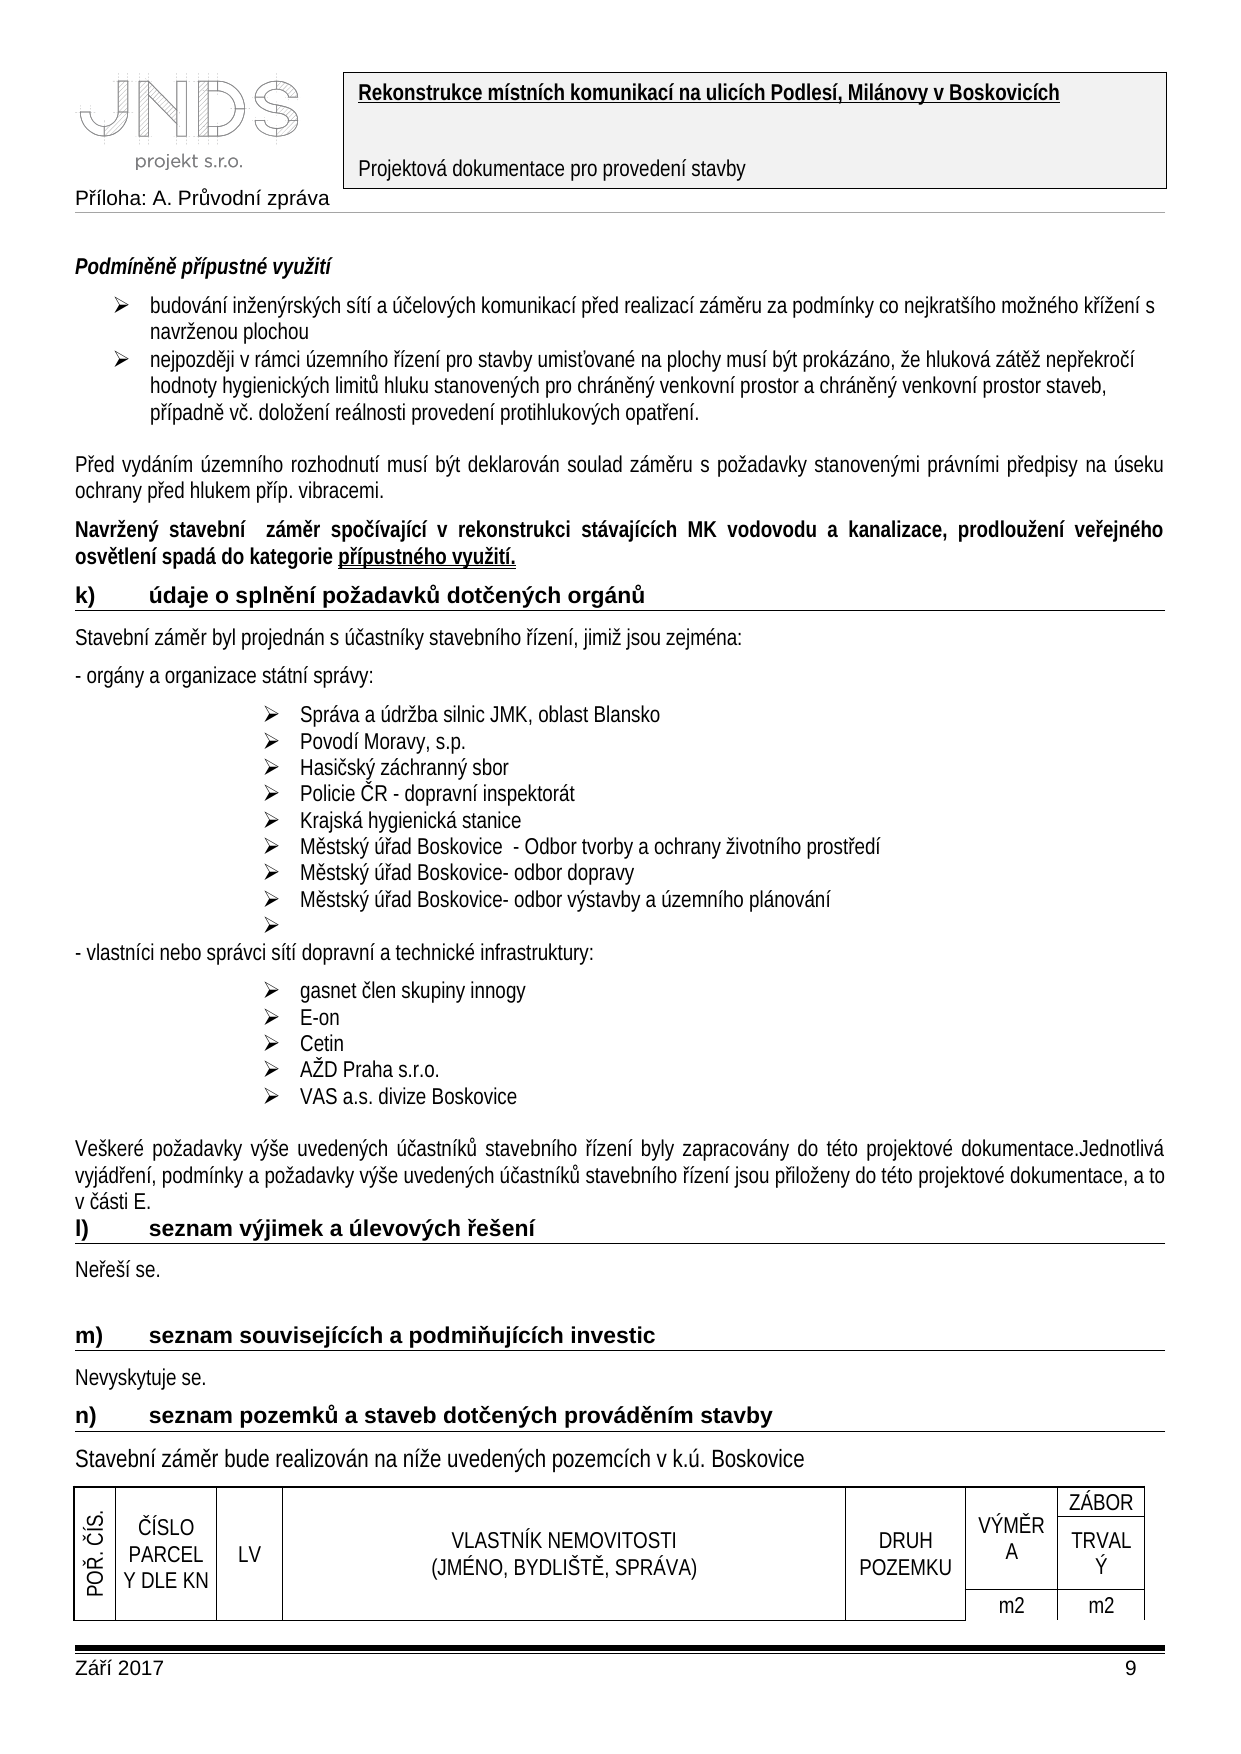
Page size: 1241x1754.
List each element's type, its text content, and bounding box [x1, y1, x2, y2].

table_header ZÁBOR [1058, 1488, 1144, 1516]
table_cell m2 [966, 1590, 1057, 1620]
table_header VLASTNÍK NEMOVITOSTI (JMÉNO, BYDLIŠTĚ, SPRÁVA) [283, 1488, 845, 1620]
table_header DRUH POZEMKU [846, 1488, 965, 1620]
list Městský úřad Boskovice - Odbor tvorby a ochrany životního prostředí [262, 833, 1165, 859]
list Podmíněně přípustné využití [75, 253, 1165, 279]
subtitle seznam výjimek a úlevových řešení [75, 1214, 1165, 1243]
text Neřeší se. [75, 1256, 1165, 1283]
list gasnet člen skupiny innogy [262, 977, 1165, 1004]
text - orgány a organizace státní správy: [75, 662, 1165, 689]
table_header ČÍSLO PARCELY DLE KN [116, 1488, 216, 1620]
table_header LV [217, 1488, 282, 1620]
list Povodí Moravy, s.p. [262, 728, 1165, 754]
list Hasičský záchranný sbor [262, 754, 1165, 780]
list Krajská hygienická stanice [262, 807, 1165, 833]
table_cell m2 [1058, 1590, 1144, 1620]
list Městský úřad Boskovice- odbor výstavby a územního plánování [262, 886, 1165, 912]
text Nevyskytuje se. [75, 1364, 1165, 1390]
list Policie ČR - dopravní inspektorát [262, 780, 1165, 807]
list budování inženýrských sítí a účelových komunikací před realizací záměru za podmínky co nejkratšího možného křížení s navrženou plochou [112, 292, 1165, 344]
list nejpozději v rámci územního řízení pro stavby umisťované na plochy musí být prokázáno, že hluková zátěž nepřekročí hodnoty hygienických limitů hluku stanovených pro chráněný venkovní prostor a chráněný venkovní prostor staveb, případně vč. doložení reálnosti provedení protihlukových opatření. [112, 346, 1165, 425]
table_header VÝMĚRA [966, 1488, 1057, 1588]
list VAS a.s. divize Boskovice [262, 1083, 1165, 1109]
table_cell TRVALÝ [1058, 1517, 1144, 1588]
list Správa a údržba silnic JMK, oblast Blansko [262, 701, 1165, 728]
list Cetin [262, 1030, 1165, 1056]
text - vlastníci nebo správci sítí dopravní a technické infrastruktury: [75, 938, 1165, 965]
table_header POŘ. ČÍS. [75, 1488, 115, 1620]
text Veškeré požadavky výše uvedených účastníků stavebního řízení byly zapracovány do této projektové dokumentace.Jednotlivá vyjádření, podmínky a požadavky výše uvedených účastníků stavebního řízení jsou přiloženy do této projektové dokumentace, a to v části E. [75, 1135, 1165, 1214]
list AŽD Praha s.r.o. [262, 1056, 1165, 1083]
text Před vydáním územního rozhodnutí musí být deklarován soulad záměru s požadavky stanovenými právními předpisy na úseku ochrany před hlukem příp. vibracemi. [75, 451, 1165, 504]
subtitle údaje o splnění požadavků dotčených orgánů [75, 582, 1165, 610]
subtitle seznam pozemků a staveb dotčených prováděním stavby [75, 1402, 1165, 1431]
list Městský úřad Boskovice- odbor dopravy [262, 859, 1165, 886]
text Stavební záměr byl projednán s účastníky stavebního řízení, jimiž jsou zejména: [75, 623, 1165, 650]
list E-on [262, 1004, 1165, 1030]
picture [75, 73, 300, 170]
text Navržený stavební záměr spočívající v rekonstrukci stávajících MK vodovodu a kanalizace, prodloužení veřejného osvětlení spadá do kategorie přípustného využití. [75, 516, 1165, 569]
subtitle seznam souvisejících a podmiňujících investic [75, 1322, 1165, 1350]
text Stavební záměr bude realizován na níže uvedených pozemcích v k.ú. Boskovice [75, 1444, 1165, 1473]
